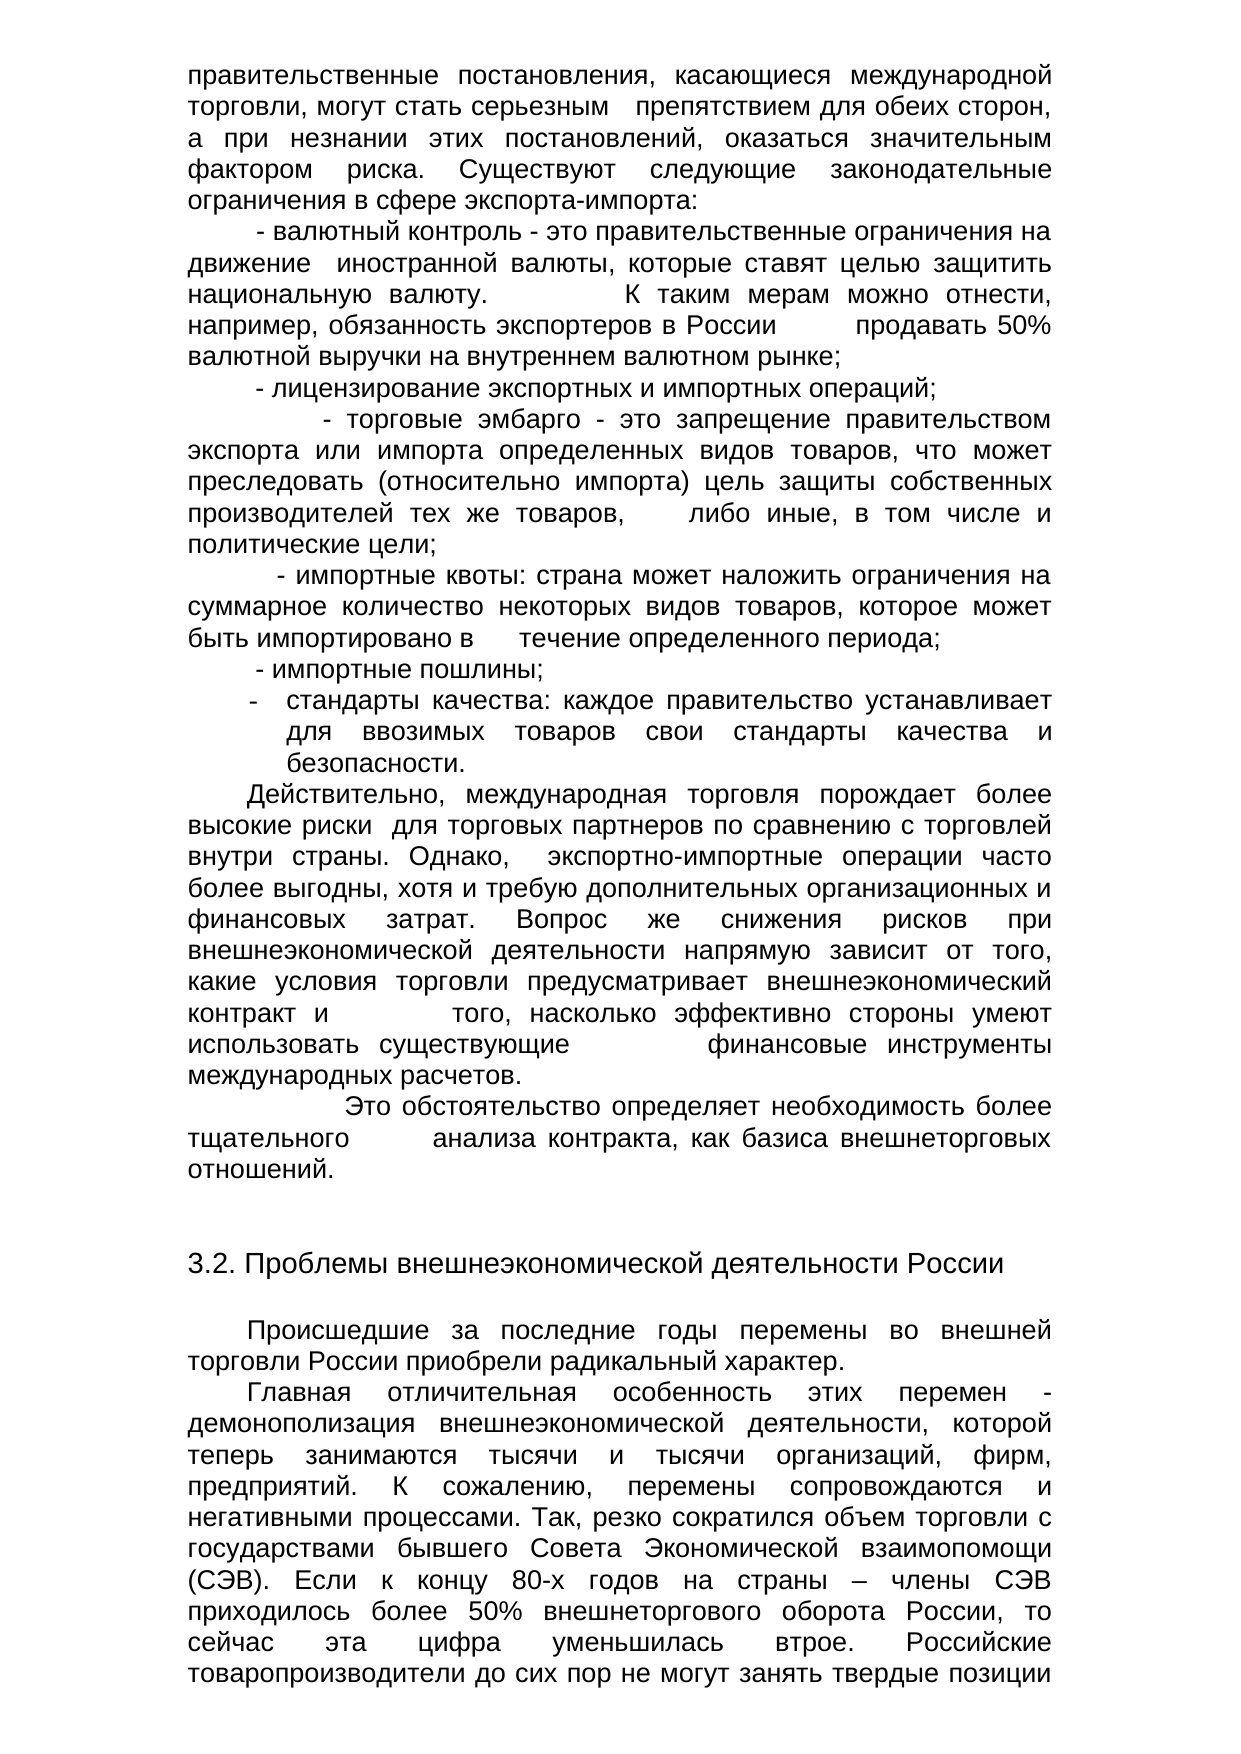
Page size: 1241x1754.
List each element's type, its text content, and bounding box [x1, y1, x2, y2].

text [187, 1376, 1053, 1689]
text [187, 59, 1053, 215]
text Действительно, международная торговля порождает более высокие риски для торговых партнеров по сравнению с торговлей внутри страны. Однако, экспортно-импортные операции часто более выгодны, хотя и требую дополнительных организационных и финансовых затрат. Вопрос же снижения рисков при внешнеэкономической деятельности напрямую зависит от того, какие условия торговли предусматривает внешнеэкономический контракт и того, насколько эффективно стороны умеют использовать существующие финансовые инструменты международных расчетов. [187, 778, 1053, 1090]
text 3.2. Проблемы внешнеэкономической деятельности России [187, 1247, 1053, 1280]
list стандарты качества: каждое правительство устанавливает для ввозимых товаров свои стандарты качества и безопасности. [248, 684, 1053, 778]
text - лицензирование экспортных и импортных операций; [187, 372, 1053, 403]
text - импортные квоты: страна может наложить ограничения на суммарное количество некоторых видов товаров, которое может быть импортировано в течение определенного периода; [187, 559, 1053, 653]
text - торговые эмбарго - это запрещение правительством экспорта или импорта определенных видов товаров, что может преследовать (относительно импорта) цель защиты собственных производителей тех же товаров, либо иные, в том числе и политические цели; [187, 403, 1053, 559]
text - импортные пошлины; [187, 653, 1053, 684]
subtitle Происшедшие за последние годы перемены во внешней торговли России приобрели радикальный характер. [187, 1314, 1053, 1376]
text Это обстоятельство определяет необходимость более тщательного анализа контракта, как базиса внешнеторговых отношений. [187, 1090, 1053, 1184]
text - валютный контроль - это правительственные ограничения на движение иностранной валюты, которые ставят целью защитить национальную валюту. К таким мерам можно отнести, например, обязанность экспортеров в России продавать 50% валютной выручки на внутреннем валютном рынке; [187, 215, 1053, 372]
